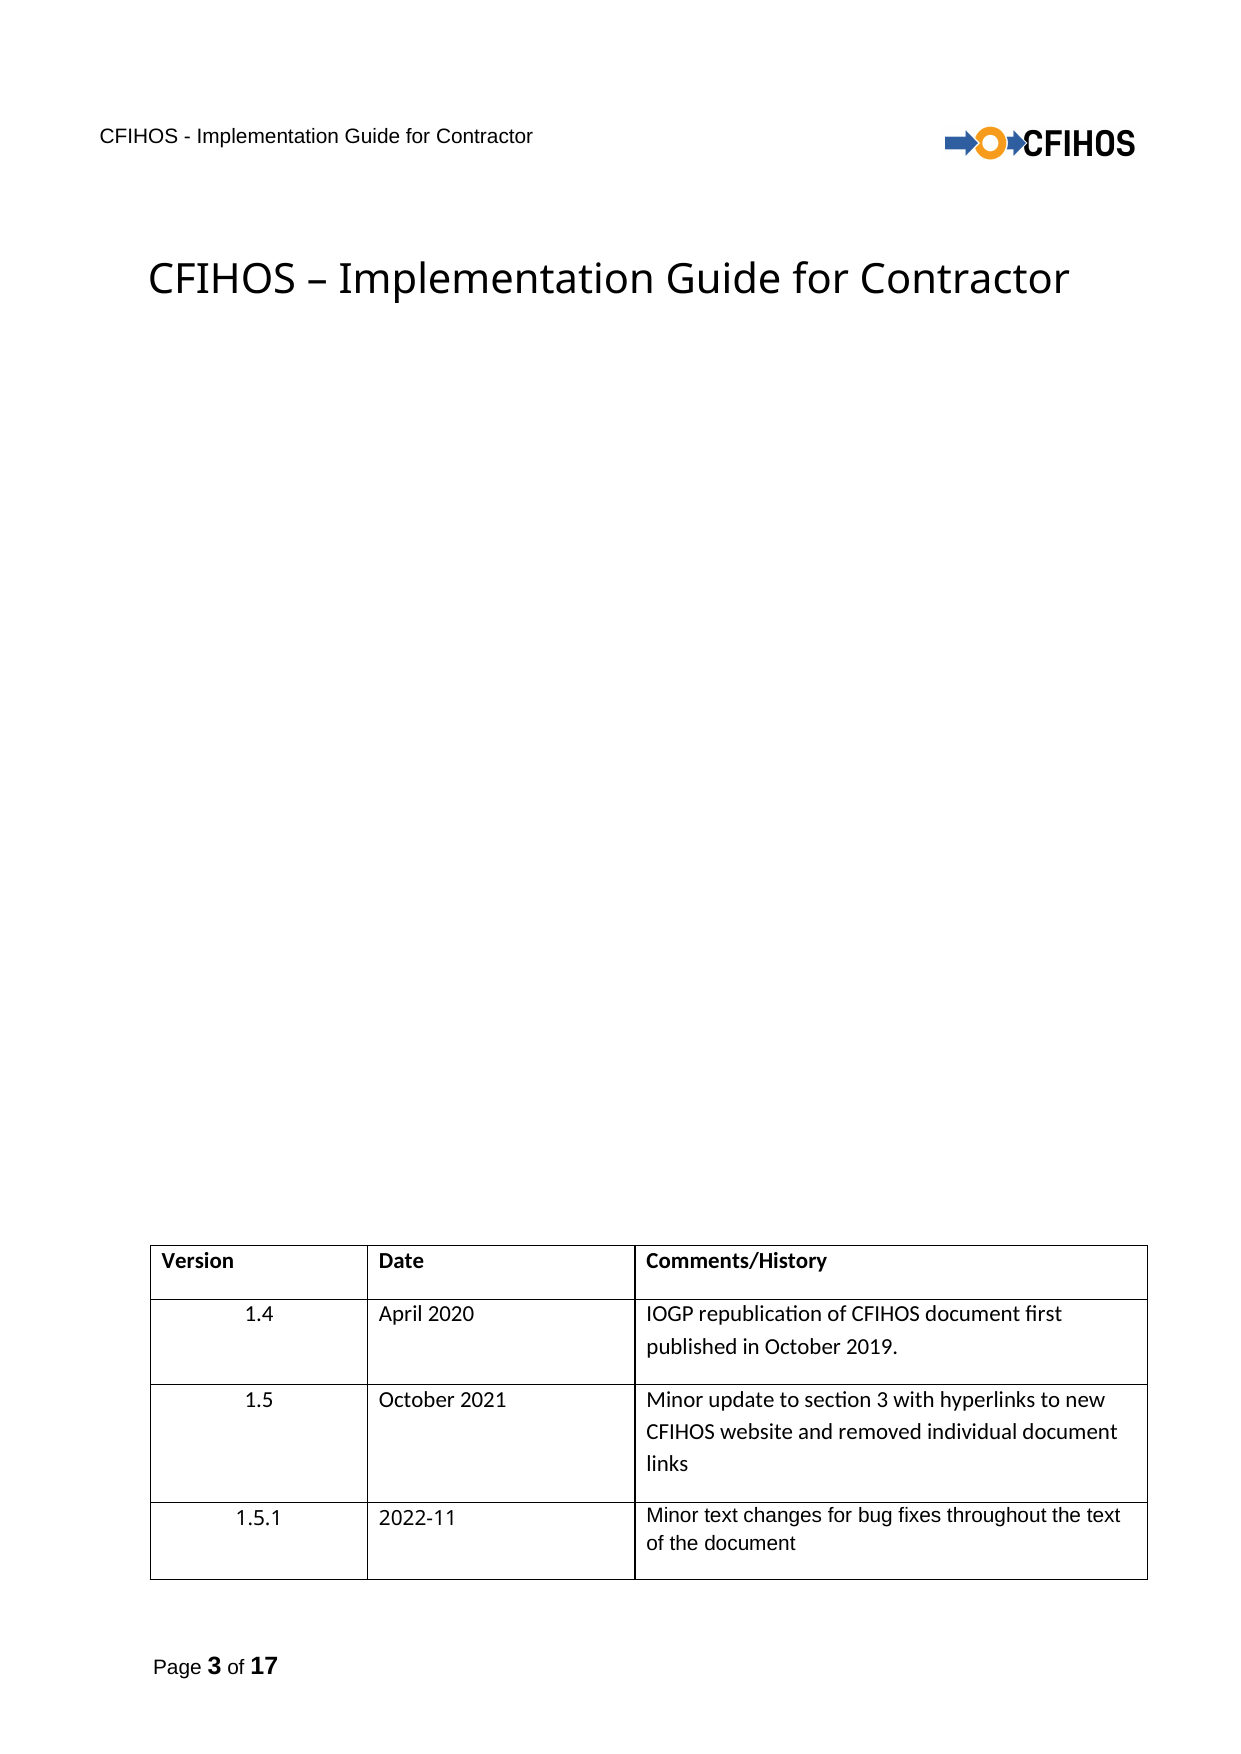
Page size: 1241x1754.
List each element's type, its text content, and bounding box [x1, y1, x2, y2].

text CFIHOS – Implementation Guide for Contractor [148, 249, 1092, 306]
table_cell 1.5.1 [151, 1503, 367, 1579]
picture [940, 124, 1141, 161]
table_cell Minor text changes for bug fixes throughout the text of the document [636, 1503, 1147, 1579]
table_header Version [151, 1246, 367, 1298]
table_cell April 2020 [368, 1300, 634, 1384]
table_header Comments/History [636, 1246, 1147, 1298]
table_cell 2022-11 [368, 1503, 634, 1579]
table_cell 1.4 [151, 1300, 367, 1384]
table_cell 1.5 [151, 1385, 367, 1502]
table_cell IOGP republication of CFIHOS document first published in October 2019. [636, 1300, 1147, 1384]
table_cell October 2021 [368, 1385, 634, 1502]
table_cell Minor update to section 3 with hyperlinks to new CFIHOS website and removed individual document links [636, 1385, 1147, 1502]
table_header Date [368, 1246, 634, 1298]
